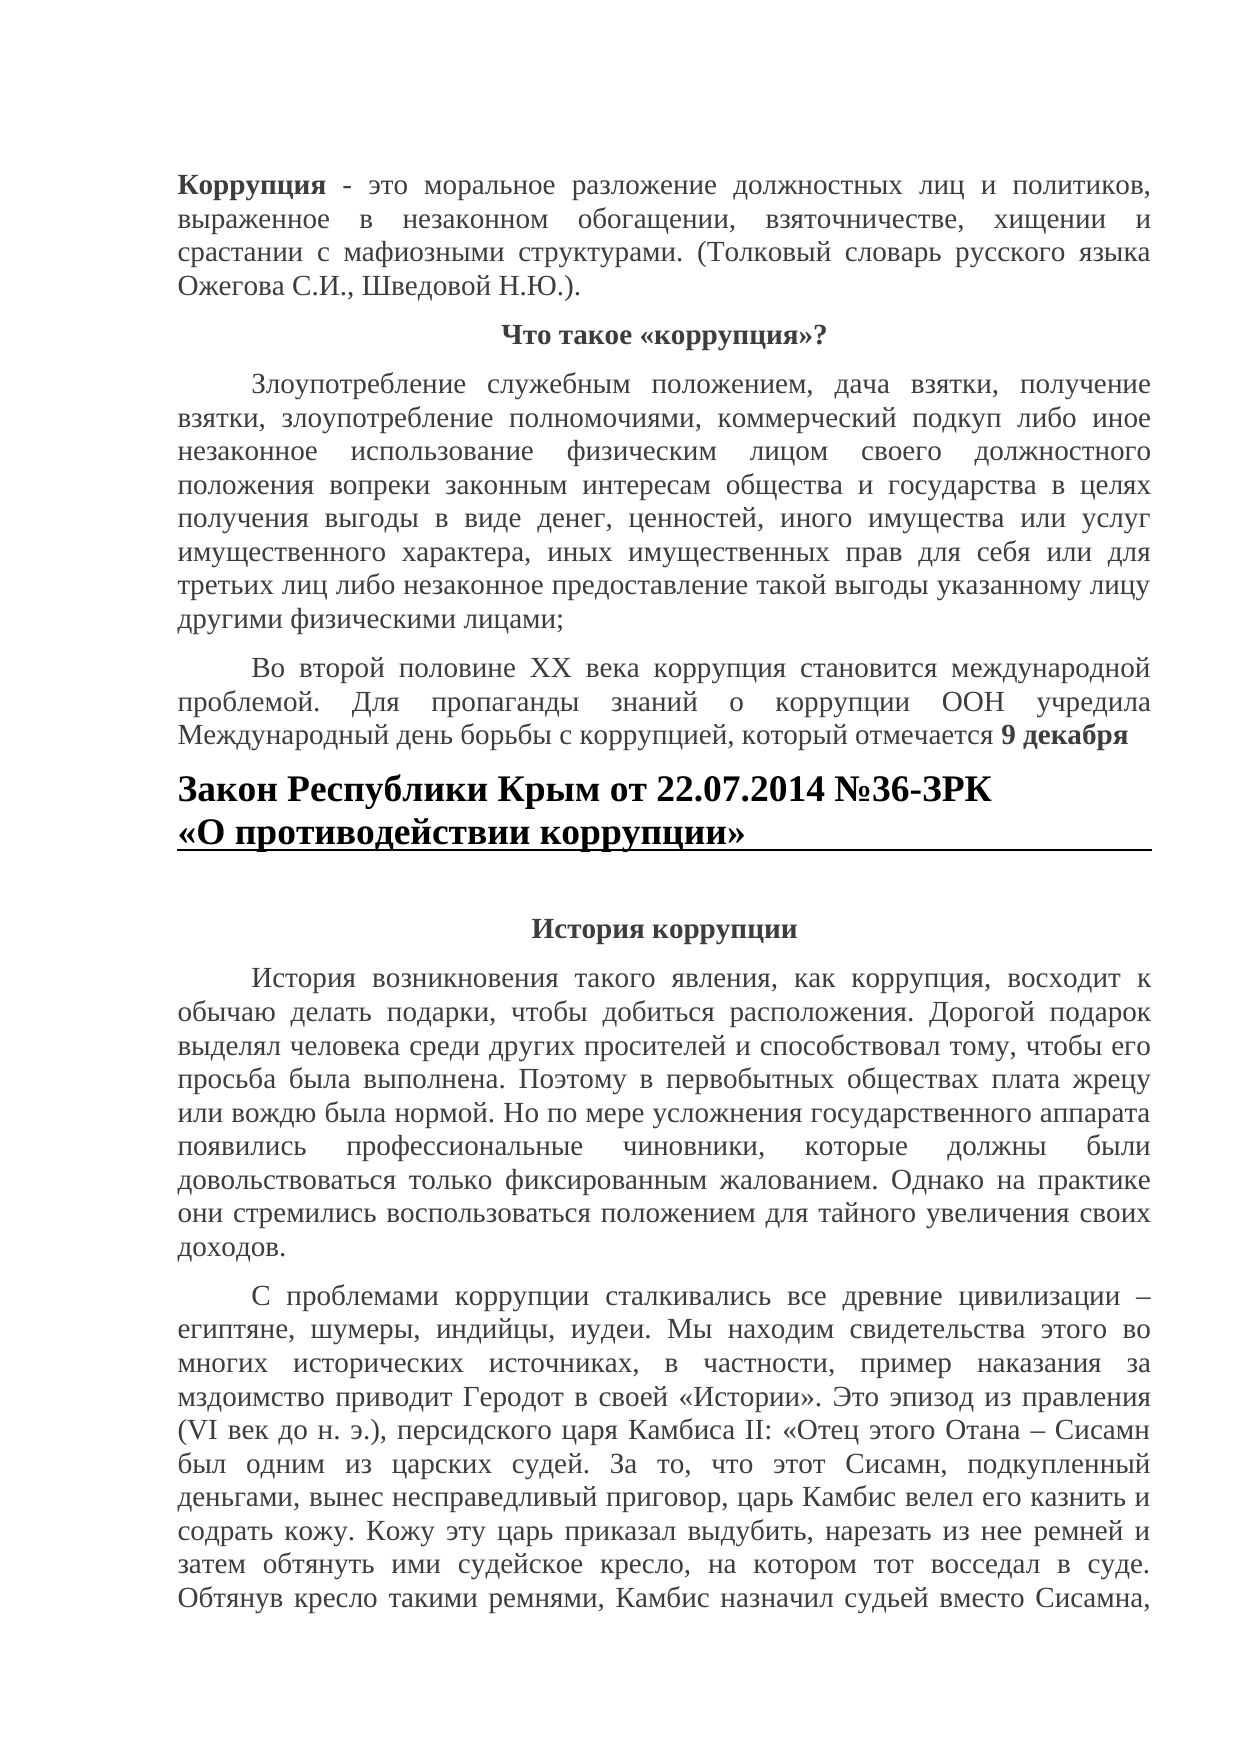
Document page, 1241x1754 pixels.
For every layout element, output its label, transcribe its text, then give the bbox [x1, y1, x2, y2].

text Что такое «коррупция»? [177, 317, 1152, 351]
text Коррупция - это моральное разложение должностных лиц и политиков, выраженное в незаконном обогащении, взяточничестве, хищении и срастании с мафиозными структурами. (Толковый словарь русского языка Ожегова С.И., Шведовой Н.Ю.). [177, 167, 1152, 301]
text История возникновения такого явления, как коррупция, восходит к обычаю делать подарки, чтобы добиться расположения. Дорогой подарок выделял человека среди других просителей и способствовал тому, чтобы его просьба была выполнена. Поэтому в первобытных обществах плата жрецу или вождю была нормой. Но по мере усложнения государственного аппарата появились профессиональные чиновники, которые должны были довольствоваться только фиксированным жалованием. Однако на практике они стремились воспользоваться положением для тайного увеличения своих доходов. [177, 961, 1152, 1262]
text Злоупотребление служебным положением, дача взятки, получение взятки, злоупотребление полномочиями, коммерческий подкуп либо иное незаконное использование физическим лицом своего должностного положения вопреки законным интересам общества и государства в целях получения выгоды в виде денег, ценностей, иного имущества или услуг имущественного характера, иных имущественных прав для себя или для третьих лиц либо незаконное предоставление такой выгоды указанному лицу другими физическими лицами; [177, 366, 1152, 634]
text Закон Республики Крым от 22.07.2014 №36-ЗРК [177, 766, 1152, 809]
text Во второй половине XX века коррупция становится международной проблемой. Для пропаганды знаний о коррупции ООН учредила Международный день борьбы с коррупцией, который отмечается 9 декабря [177, 650, 1152, 751]
text «О противодействии коррупции» [177, 809, 1152, 849]
text История коррупции [177, 911, 1152, 945]
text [177, 1278, 1152, 1613]
